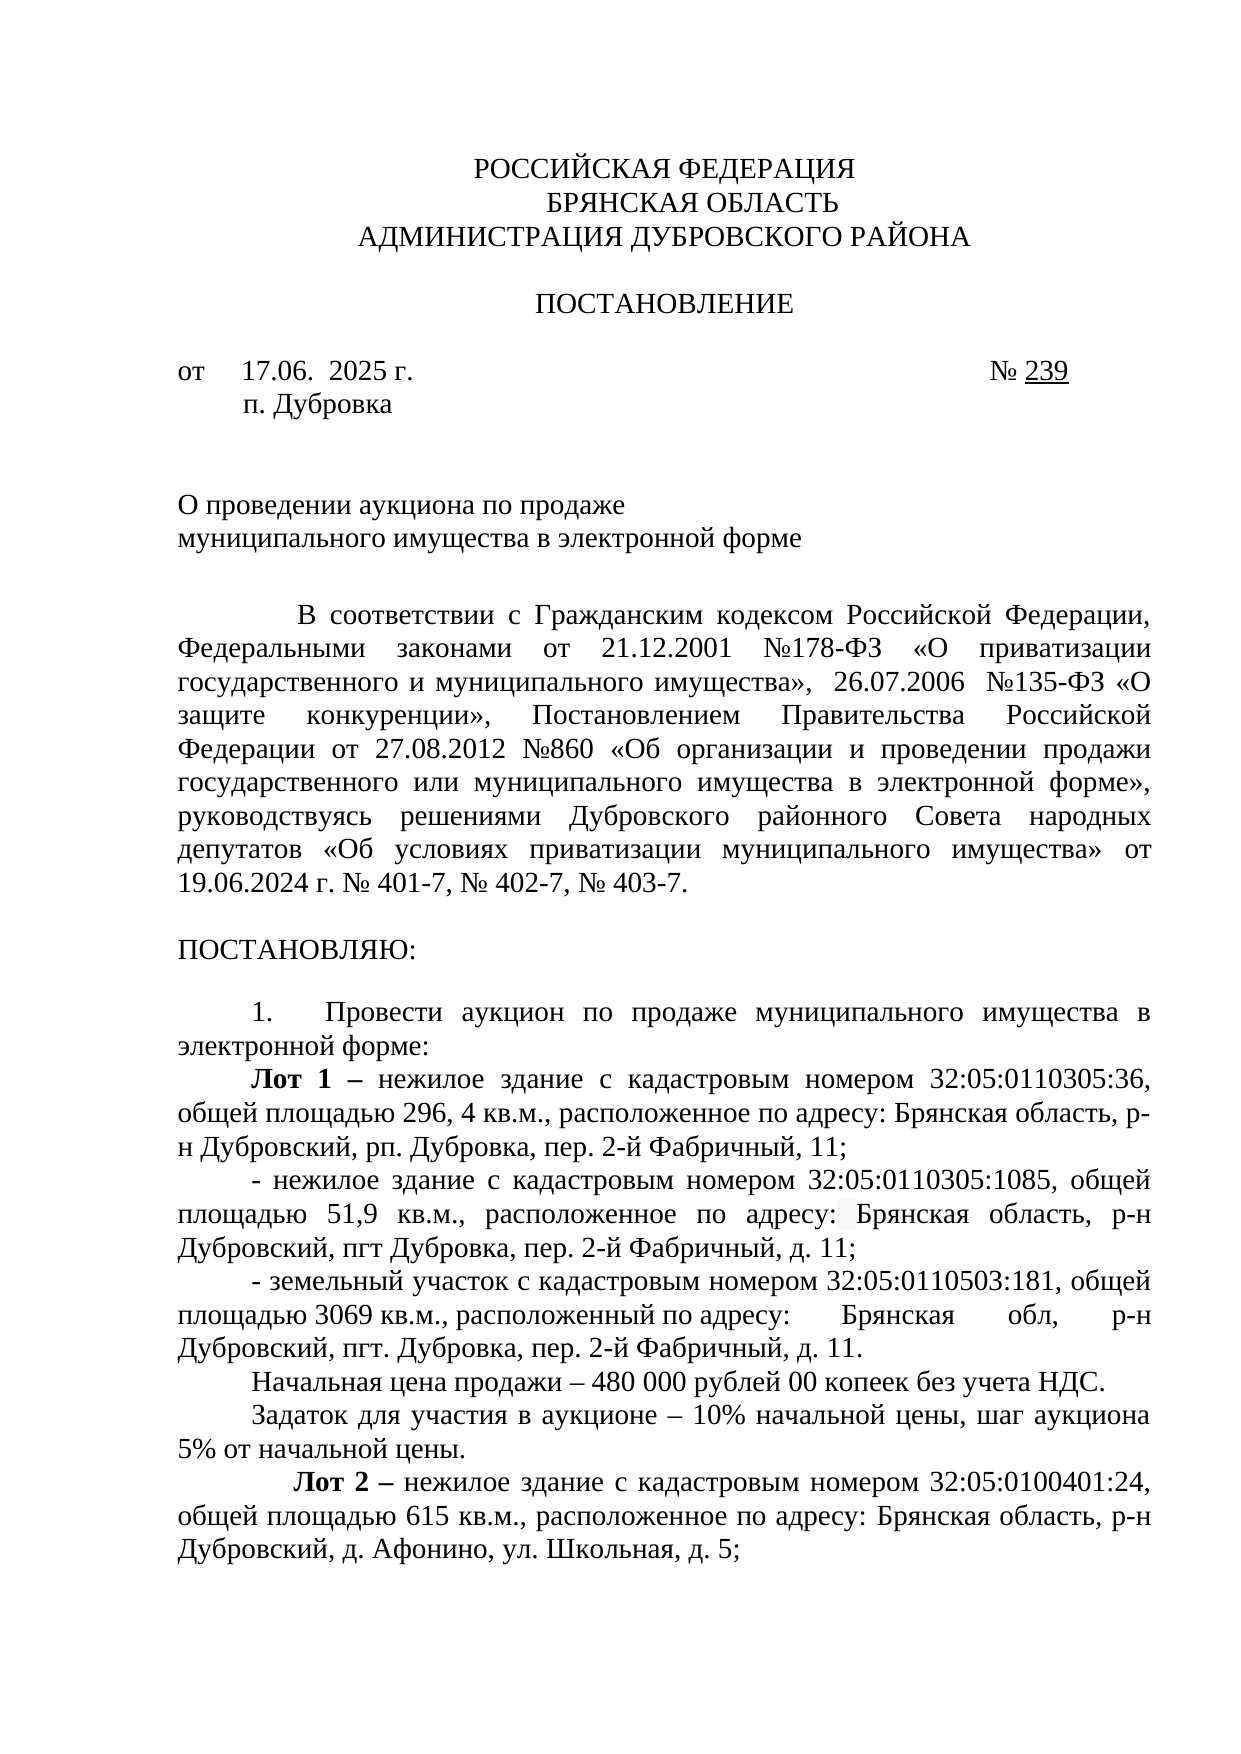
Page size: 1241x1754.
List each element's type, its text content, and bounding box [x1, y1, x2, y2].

text от 17.06. 2025 г. № 239 [177, 353, 1152, 386]
text В соответствии с Гражданским кодексом Российской Федерации, Федеральными законами от 21.12.2001 №178-ФЗ «О приватизации государственного и муниципального имущества», 26.07.2006 №135-ФЗ «О защите конкуренции», Постановлением Правительства Российской Федерации от 27.08.2012 №860 «Об организации и проведении продажи государственного или муниципального имущества в электронной форме», руководствуясь решениями Дубровского районного Совета народных депутатов «Об условиях приватизации муниципального имущества» от 19.06.2024 г. № 401-7, № 402-7, № 403-7. [177, 597, 1152, 899]
text п. Дубровка [177, 386, 1152, 420]
text Лот 2 – нежилое здание с кадастровым номером 32:05:0100401:24, общей площадью 615 кв.м., расположенное по адресу: Брянская область, р-н Дубровский, д. Афонино, ул. Школьная, д. 5; [177, 1464, 1152, 1565]
text БРЯНСКАЯ ОБЛАСТЬ [472, 185, 1152, 219]
text Задаток для участия в аукционе – 10% начальной цены, шаг аукциона 5% от начальной цены. [177, 1397, 1152, 1464]
text РОССИЙСКАЯ ФЕДЕРАЦИЯ [177, 152, 1152, 185]
text - нежилое здание с кадастровым номером 32:05:0110305:1085, общей площадью 51,9 кв.м., расположенное по адресу: Брянская область, р-н Дубровский, пгт Дубровка, пер. 2-й Фабричный, д. 11; [177, 1162, 1152, 1263]
text Лот 1 – нежилое здание с кадастровым номером 32:05:0110305:36, общей площадью 296, 4 кв.м., расположенное по адресу: Брянская область, р-н Дубровский, рп. Дубровка, пер. 2-й Фабричный, 11; [177, 1062, 1152, 1162]
text муниципального имущества в электронной форме [177, 521, 1152, 554]
text О проведении аукциона по продаже [177, 487, 1152, 521]
text - земельный участок с кадастровым номером 32:05:0110503:181, общей площадью 3069 кв.м., расположенный по адресу: Брянская обл, р-н Дубровский, пгт. Дубровка, пер. 2-й Фабричный, д. 11. [177, 1263, 1152, 1364]
text АДМИНИСТРАЦИЯ ДУБРОВСКОГО РАЙОНА [177, 219, 1152, 252]
list Провести аукцион по продаже муниципального имущества в электронной форме: [177, 994, 1152, 1062]
text Начальная цена продажи – 480 000 рублей 00 копеек без учета НДС. [177, 1364, 1152, 1397]
text ПОСТАНОВЛЕНИЕ [177, 286, 1152, 319]
text ПОСТАНОВЛЯЮ: [177, 932, 1152, 966]
